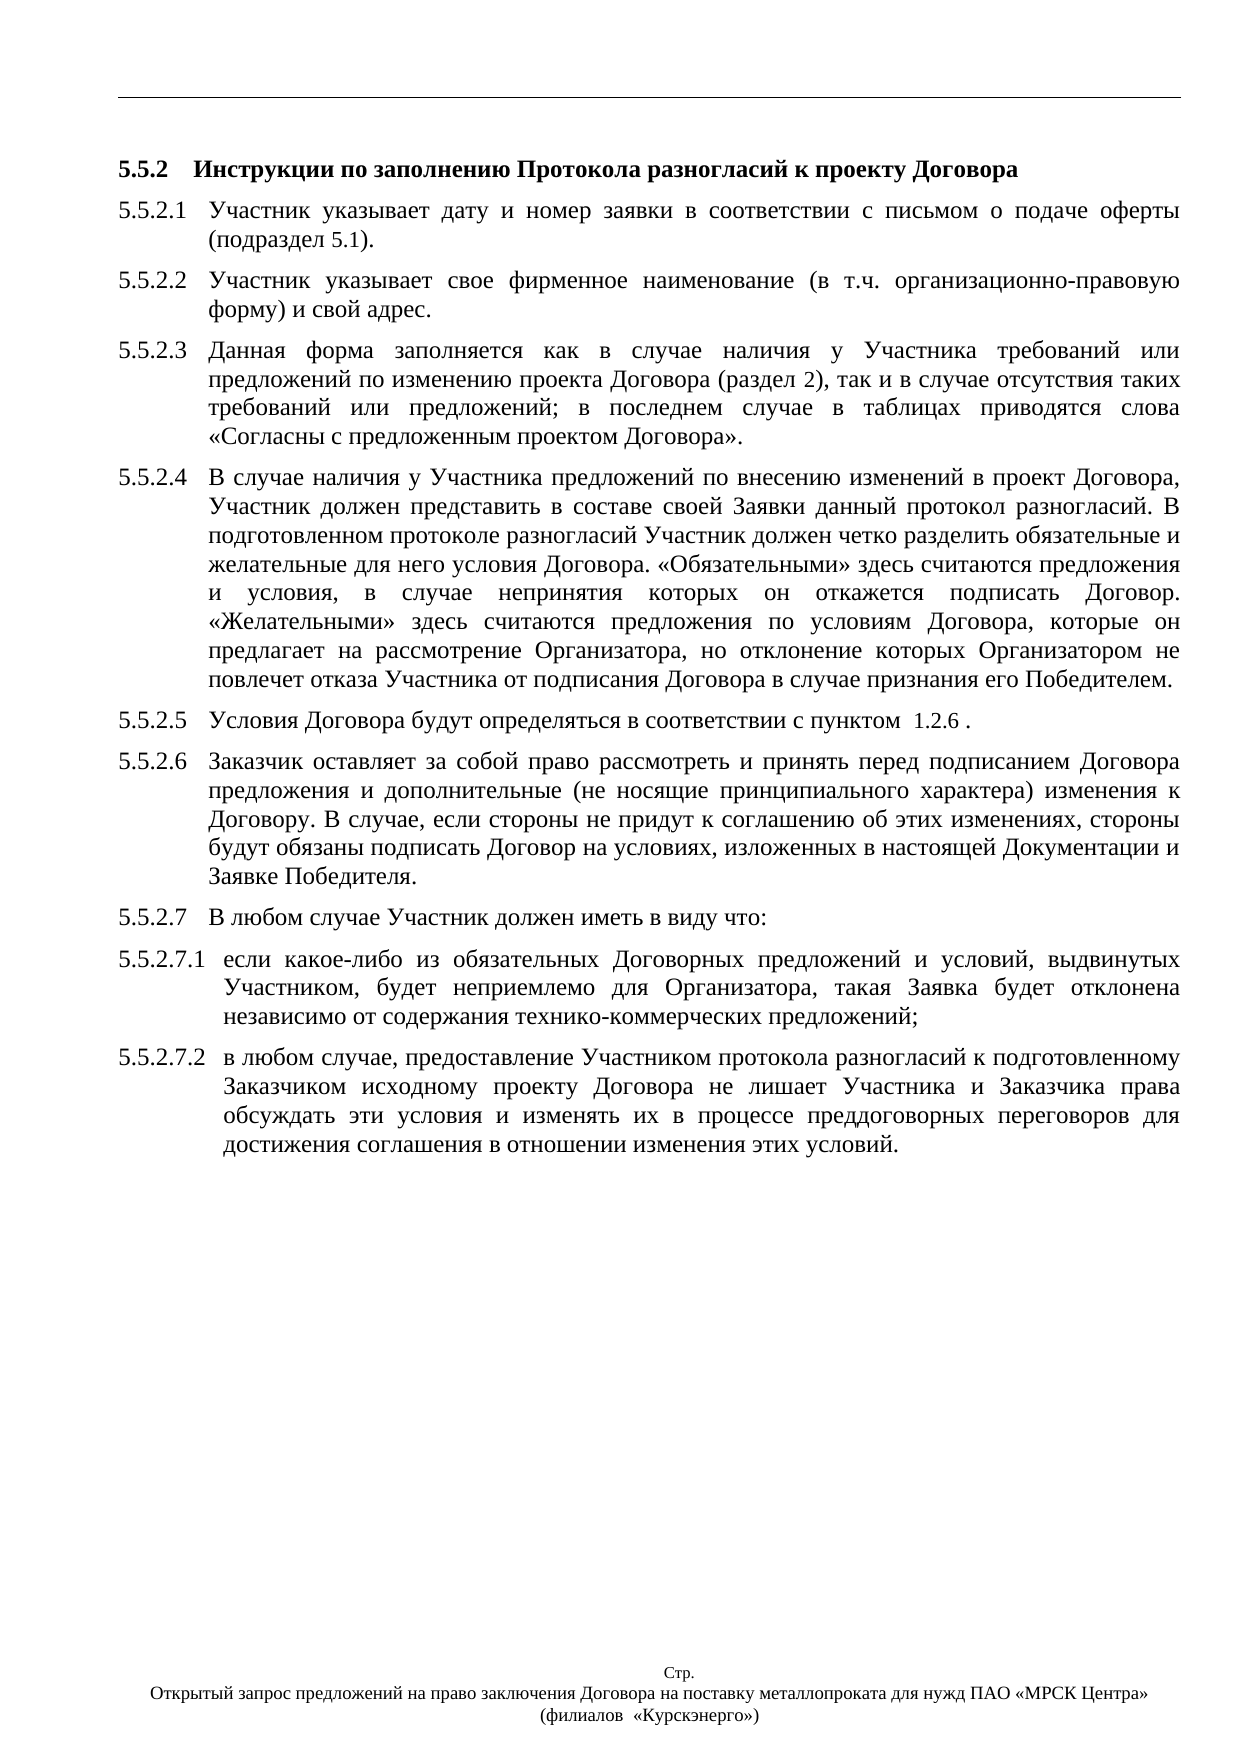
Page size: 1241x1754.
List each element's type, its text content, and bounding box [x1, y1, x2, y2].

list В любом случае Участник должен иметь в виду что: [118, 902, 1181, 931]
list Участник указывает свое фирменное наименование (в т.ч. организационно-правовую форму) и свой адрес. [118, 265, 1181, 322]
list Заказчик оставляет за собой право рассмотреть и принять перед подписанием Договора предложения и дополнительные (не носящие принципиального характера) изменения к Договору. В случае, если стороны не придут к соглашению об этих изменениях, стороны будут обязаны подписать Договор на условиях, изложенных в настоящей Документации и Заявке Победителя. [118, 746, 1181, 890]
list Участник указывает дату и номер заявки в соответствии с письмом о подаче оферты (подраздел 5.1). [118, 195, 1181, 252]
list если какое-либо из обязательных Договорных предложений и условий, выдвинутых Участником, будет неприемлемо для Организатора, такая Заявка будет отклонена независимо от содержания технико-коммерческих предложений; [118, 944, 1181, 1030]
subtitle Инструкции по заполнению Протокола разногласий к проекту Договора [118, 154, 1181, 182]
list В случае наличия у Участника предложений по внесению изменений в проект Договора, Участник должен представить в составе своей Заявки данный протокол разногласий. В подготовленном протоколе разногласий Участник должен четко разделить обязательные и желательные для него условия Договора. «Обязательными» здесь считаются предложения и условия, в случае непринятия которых он откажется подписать Договор. «Желательными» здесь считаются предложения по условиям Договора, которые он предлагает на рассмотрение Организатора, но отклонение которых Организатором не повлечет отказа Участника от подписания Договора в случае признания его Победителем. [118, 462, 1181, 692]
list Условия Договора будут определяться в соответствии с пунктом 1.2.6 . [118, 705, 1181, 734]
list Данная форма заполняется как в случае наличия у Участника требований или предложений по изменению проекта Договора (раздел 2), так и в случае отсутствия таких требований или предложений; в последнем случае в таблицах приводятся слова «Согласны с предложенным проектом Договора». [118, 335, 1181, 450]
list в любом случае, предоставление Участником протокола разногласий к подготовленному Заказчиком исходному проекту Договора не лишает Участника и Заказчика права обсуждать эти условия и изменять их в процессе преддоговорных переговоров для достижения соглашения в отношении изменения этих условий. [118, 1042, 1181, 1157]
